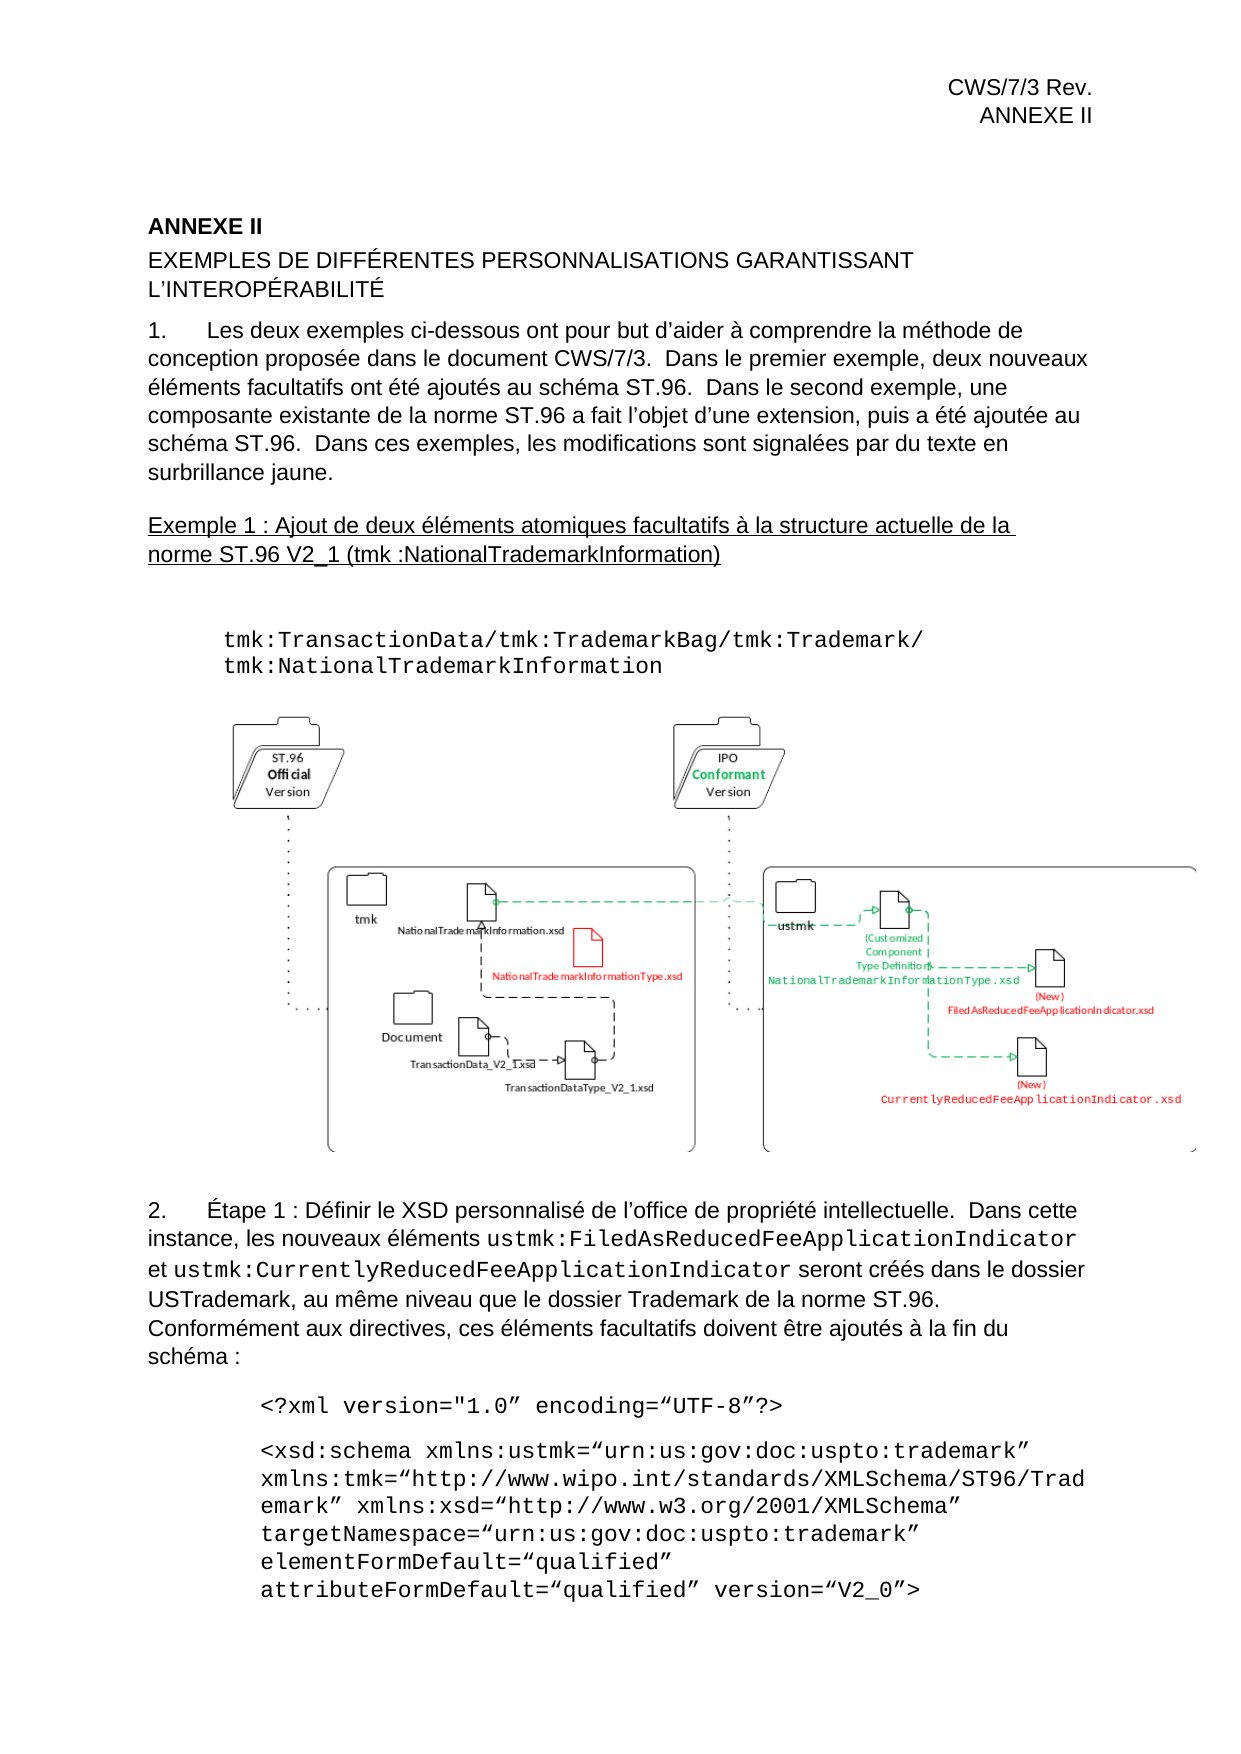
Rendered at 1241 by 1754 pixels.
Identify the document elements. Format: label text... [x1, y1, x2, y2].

text <?xml version="1.0” encoding=“UTF-8”?> [260, 1394, 1093, 1420]
subtitle EXEMPLES DE DIFFÉRENTES PERSONNALISATIONS GARANTISSANT L’INTEROPÉRABILITÉ [148, 247, 1093, 302]
subtitle ANNEXE II [148, 213, 1093, 239]
text Les deux exemples ci-dessous ont pour but d’aider à comprendre la méthode de conception proposée dans le document CWS/7/3. Dans le premier exemple, deux nouveaux éléments facultatifs ont été ajoutés au schéma ST.96. Dans le second exemple, une composante existante de la norme ST.96 a fait l’objet d’une extension, puis a été ajoutée au schéma ST.96. Dans ces exemples, les modifications sont signalées par du texte en surbrillance jaune. [148, 317, 1093, 485]
subtitle Exemple 1 : Ajout de deux éléments atomiques facultatifs à la structure actuelle de la norme ST.96 V2_1 (tmk :NationalTrademarkInformation) [148, 512, 1093, 567]
list tmk:TransactionData/tmk:TrademarkBag/tmk:Trademark/tmk:NationalTrademarkInformation [223, 628, 1093, 680]
text Étape 1 : Définir le XSD personnalisé de l’office de propriété intellectuelle. Dans cette instance, les nouveaux éléments ustmk:FiledAsReducedFeeApplicationIndicator et ustmk:CurrentlyReducedFeeApplicationIndicator seront créés dans le dossier USTrademark, au même niveau que le dossier Trademark de la norme ST.96. Conformément aux directives, ces éléments facultatifs doivent être ajoutés à la fin du schéma : [148, 1197, 1093, 1369]
text <xsd:schema xmlns:ustmk=“urn:us:gov:doc:uspto:trademark” xmlns:tmk=“http://www.wipo.int/standards/XMLSchema/ST96/Trademark” xmlns:xsd=“http://www.w3.org/2001/XMLSchema” targetNamespace=“urn:us:gov:doc:uspto:trademark” elementFormDefault=“qualified” attributeFormDefault=“qualified” version=“V2_0”> [260, 1439, 1093, 1604]
